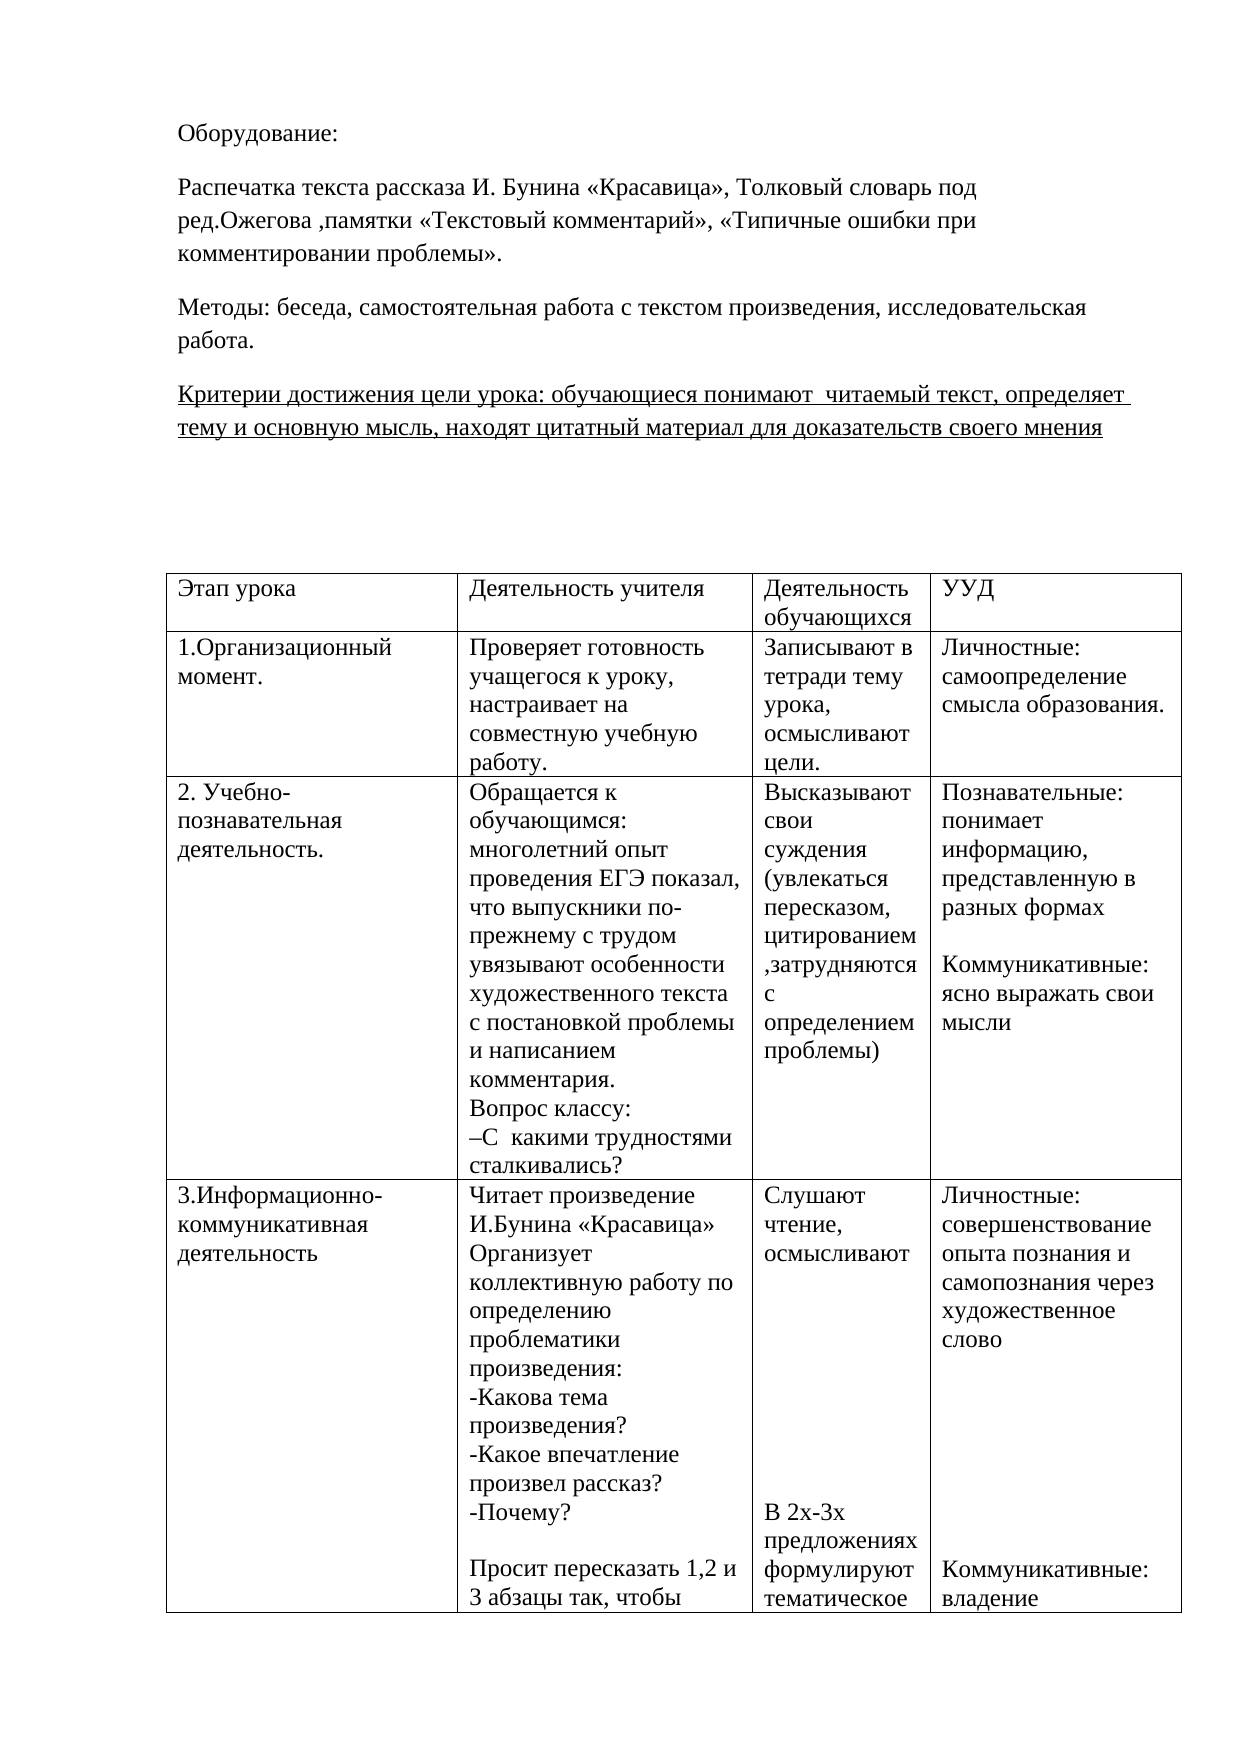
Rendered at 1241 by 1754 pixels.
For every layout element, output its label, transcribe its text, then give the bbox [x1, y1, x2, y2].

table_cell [458, 1180, 752, 1612]
text Методы: беседа, самостоятельная работа с текстом произведения, исследовательская работа. [177, 292, 1152, 354]
text Оборудование: [177, 118, 1152, 147]
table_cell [931, 1180, 1181, 1612]
table_cell Записывают в тетради тему урока, осмысливают цели. [753, 632, 930, 776]
table_cell Познавательные: понимает информацию, представленную в разных формах Коммуникативные: ясно выражать свои мысли [931, 777, 1181, 1179]
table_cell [753, 1180, 930, 1612]
text Распечатка текста рассказа И. Бунина «Красавица», Толковый словарь под ред.Ожегова ,памятки «Текстовый комментарий», «Типичные ошибки при комментировании проблемы». [177, 172, 1152, 267]
table_header Этап урока [167, 574, 457, 631]
table_cell Обращается к обучающимся: многолетний опыт проведения ЕГЭ показал, что выпускники по-прежнему с трудом увязывают особенности художественного текста с постановкой проблемы и написанием комментария. Вопрос классу: –С какими трудностями сталкивались? [458, 777, 752, 1179]
table_cell Высказывают свои суждения (увлекаться пересказом, цитированием ,затрудняются с определением проблемы) [753, 777, 930, 1179]
table_header УУД [931, 574, 1181, 631]
text Критерии достижения цели урока: обучающиеся понимают читаемый текст, определяет тему и основную мысль, находят цитатный материал для доказательств своего мнения [177, 379, 1152, 441]
table_cell Личностные: самоопределение смысла образования. [931, 632, 1181, 776]
table_header Деятельность обучающихся [753, 574, 930, 631]
table_cell Проверяет готовность учащегося к уроку, настраивает на совместную учебную работу. [458, 632, 752, 776]
table_header Деятельность учителя [458, 574, 752, 631]
table_cell 1.Организационный момент. [167, 632, 457, 776]
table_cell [167, 1180, 457, 1612]
table_cell 2. Учебно-познавательная деятельность. [167, 777, 457, 1179]
